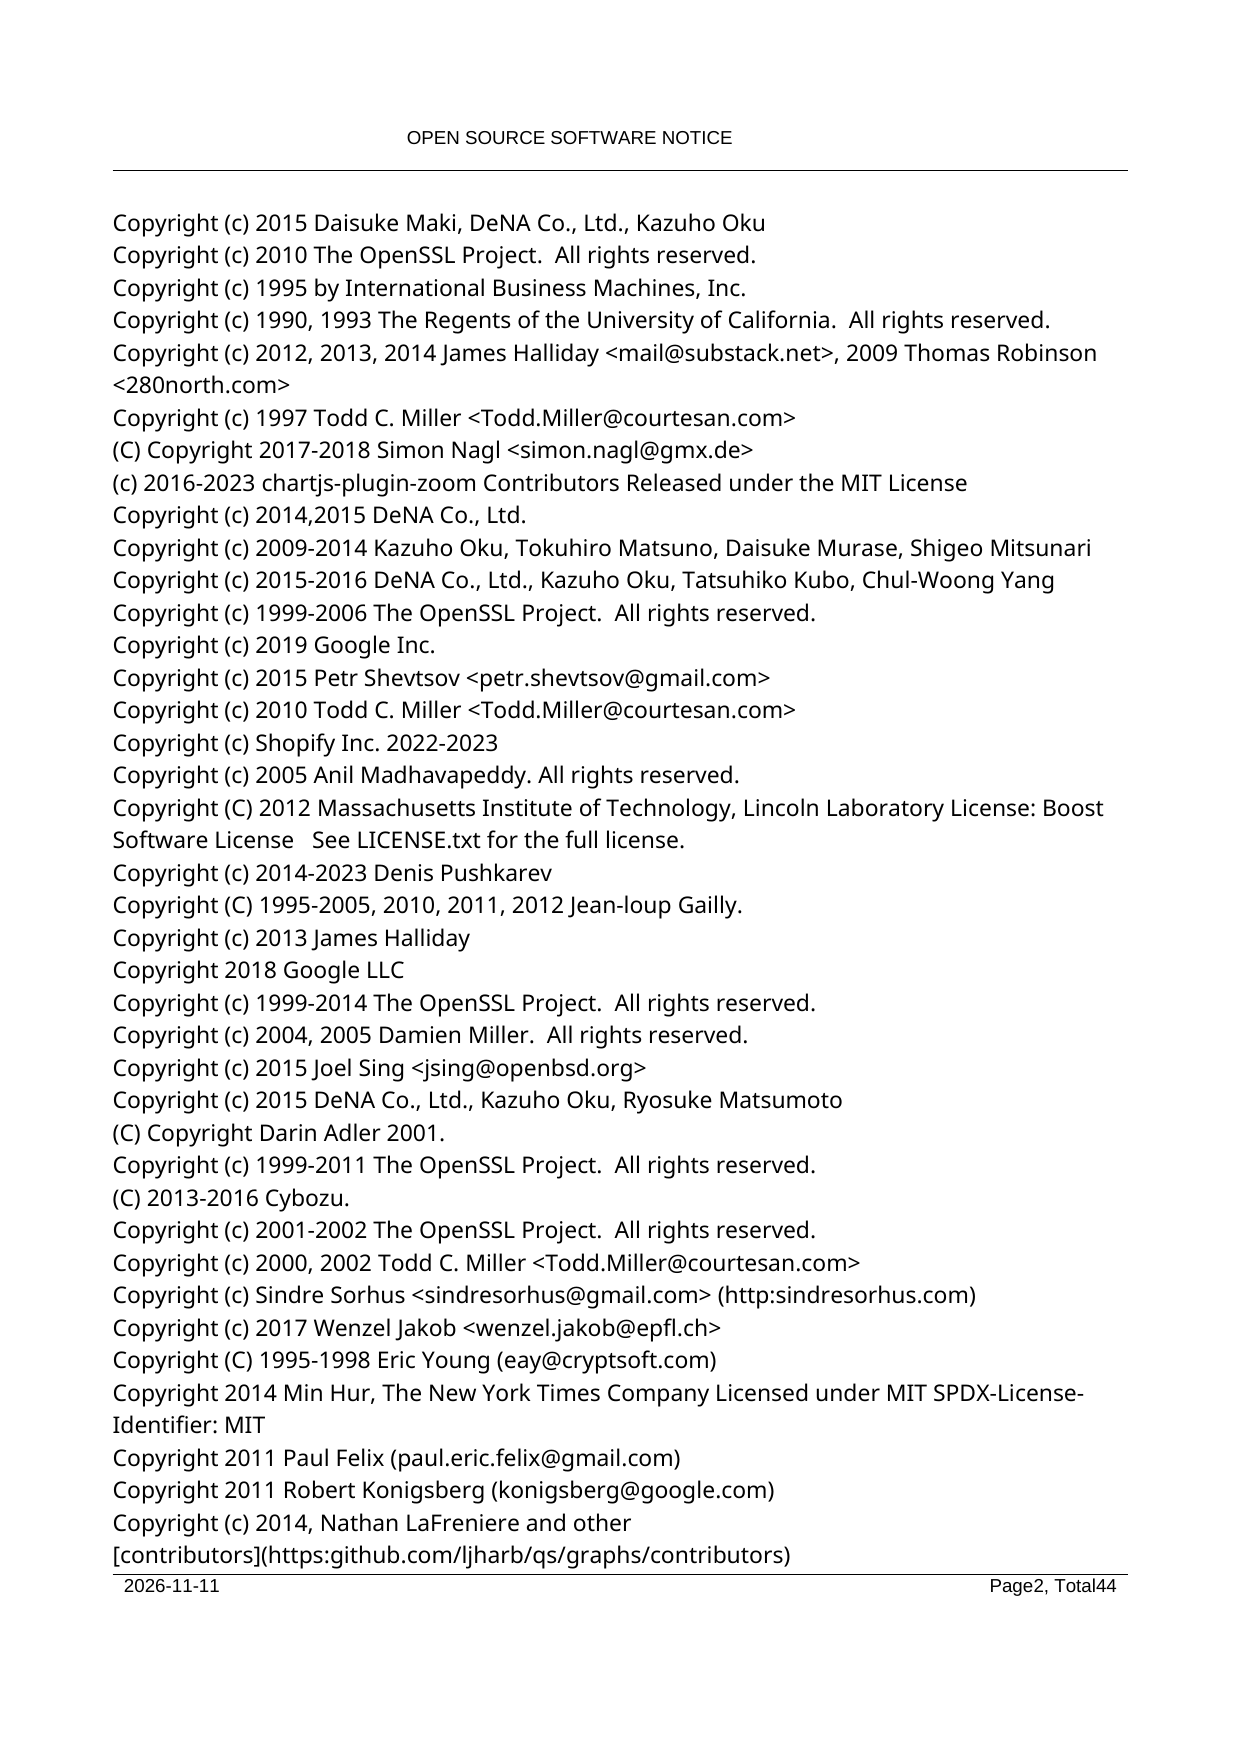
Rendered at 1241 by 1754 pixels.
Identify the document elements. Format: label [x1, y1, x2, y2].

text [112, 206, 1128, 1571]
